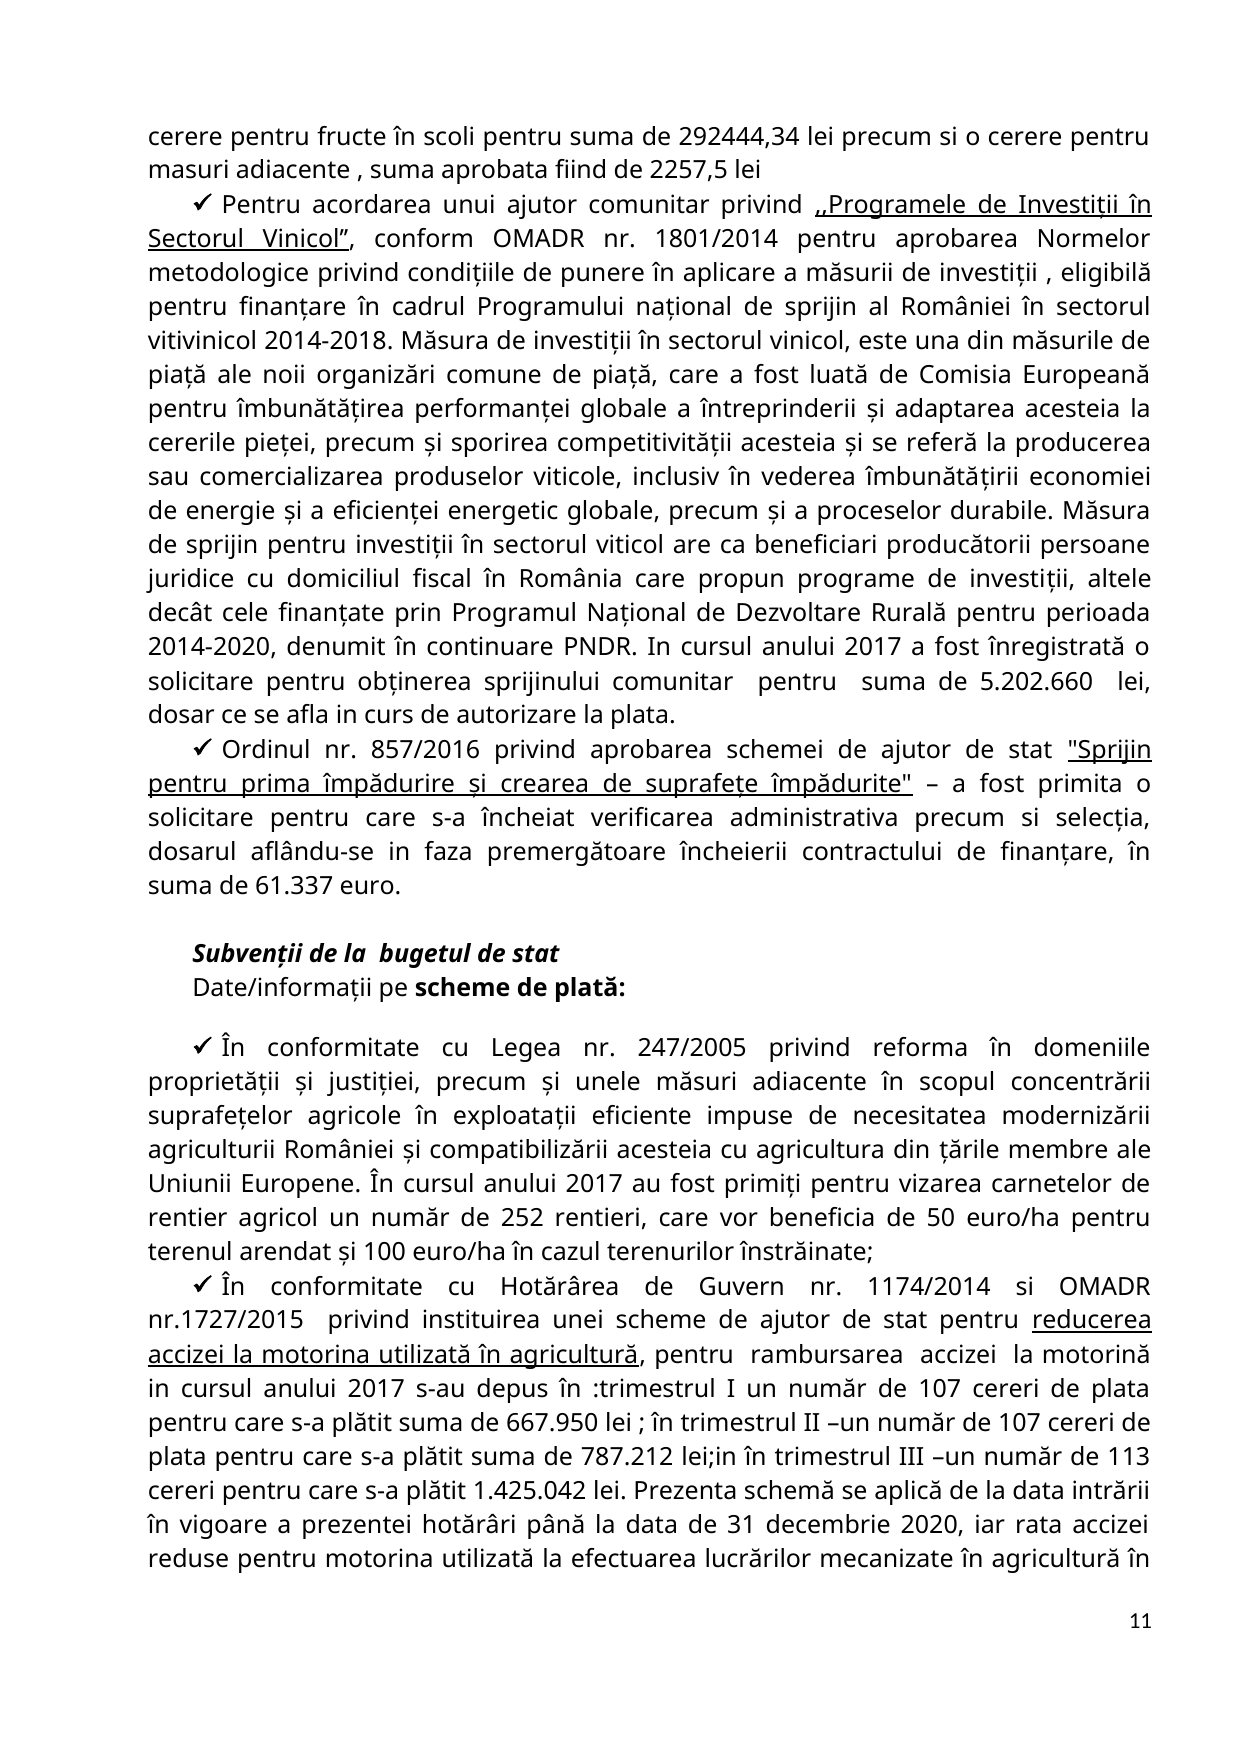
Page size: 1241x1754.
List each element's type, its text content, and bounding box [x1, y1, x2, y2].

list În conformitate cu Legea nr. 247/2005 privind reforma în domeniile proprietăţii şi justiţiei, precum şi unele măsuri adiacente în scopul concentrării suprafeţelor agricole în exploataţii eficiente impuse de necesitatea modernizării agriculturii României şi compatibilizării acesteia cu agricultura din ţările membre ale Uniunii Europene. În cursul anului 2017 au fost primiți pentru vizarea carnetelor de rentier agricol un număr de 252 rentieri, care vor beneficia de 50 euro/ha pentru terenul arendat şi 100 euro/ha în cazul terenurilor înstrăinate; [148, 1030, 1152, 1268]
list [148, 1268, 1152, 1575]
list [148, 118, 1152, 186]
list Pentru acordarea unui ajutor comunitar privind ,,Programele de Investiţii în Sectorul Vinicol’’, conform OMADR nr. 1801/2014 pentru aprobarea Normelor metodologice privind condiţiile de punere în aplicare a măsurii de investiţii , eligibilă pentru finanţare în cadrul Programului naţional de sprijin al României în sectorul vitivinicol 2014-2018. Măsura de investiţii în sectorul vinicol, este una din măsurile de piaţă ale noii organizări comune de piaţă, care a fost luată de Comisia Europeană pentru îmbunătăţirea performanţei globale a întreprinderii şi adaptarea acesteia la cererile pieţei, precum şi sporirea competitivităţii acesteia şi se referă la producerea sau comercializarea produselor viticole, inclusiv în vederea îmbunătăţirii economiei de energie şi a eficienței energetic globale, precum şi a proceselor durabile. Măsura de sprijin pentru investiţii în sectorul viticol are ca beneficiari producătorii persoane juridice cu domiciliul fiscal în România care propun programe de investiţii, altele decât cele finanţate prin Programul Naţional de Dezvoltare Rurală pentru perioada 2014-2020, denumit în continuare PNDR. In cursul anului 2017 a fost înregistrată o solicitare pentru obţinerea sprijinului comunitar pentru suma de 5.202.660 lei, dosar ce se afla in curs de autorizare la plata. [148, 186, 1152, 731]
list Ordinul nr. 857/2016 privind aprobarea schemei de ajutor de stat "Sprijin pentru prima împădurire și crearea de suprafețe împădurite" – a fost primita o solicitare pentru care s-a încheiat verificarea administrativa precum si selecția, dosarul aflându-se in faza premergătoare încheierii contractului de finanțare, în suma de 61.337 euro. [148, 731, 1152, 902]
text Subvenţii de la bugetul de stat [148, 936, 1152, 970]
text Date/informaţii pe scheme de plată: [148, 970, 1152, 1004]
